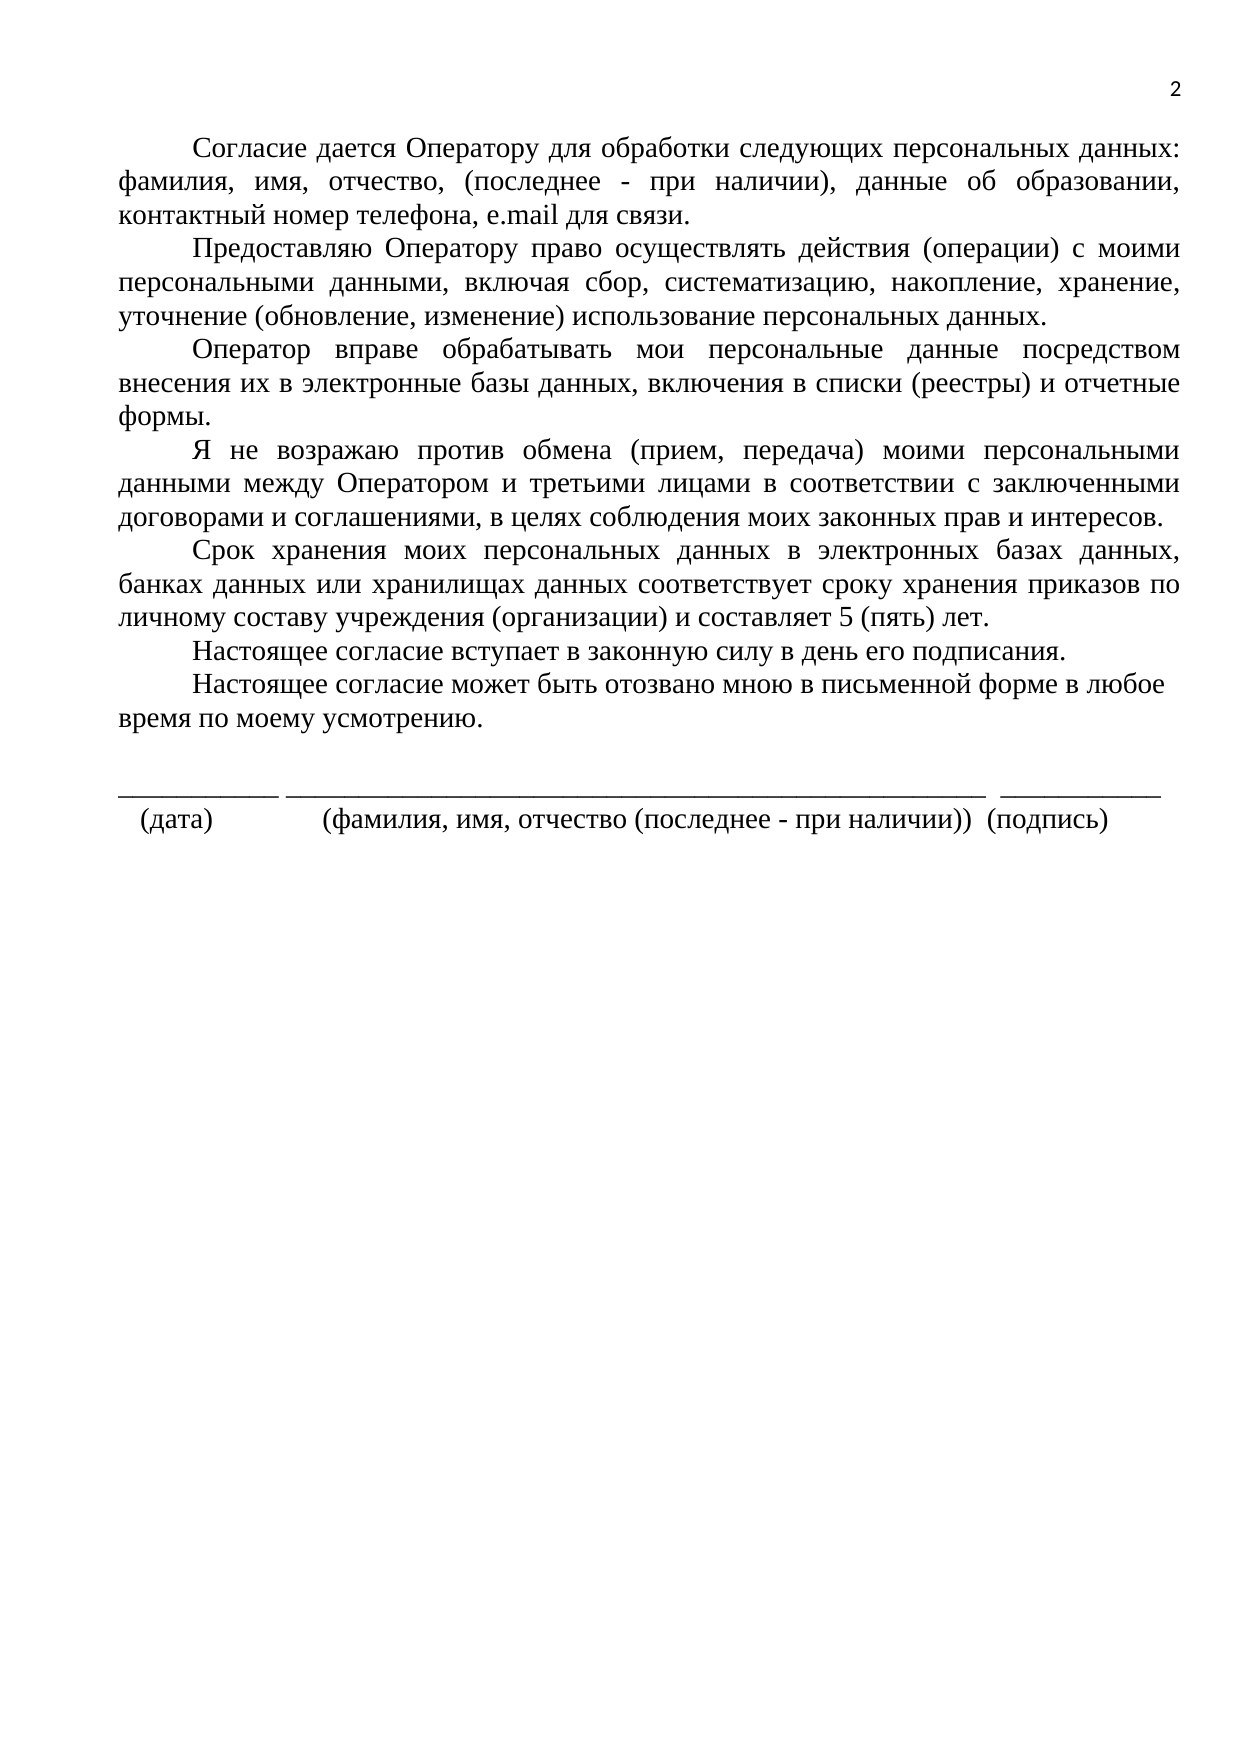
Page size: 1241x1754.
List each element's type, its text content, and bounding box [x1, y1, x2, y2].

text Согласие дается Оператору для обработки следующих персональных данных: фамилия, имя, отчество, (последнее - при наличии), данные об образовании, контактный номер телефона, e.mail для связи. [118, 130, 1181, 231]
text время по моему усмотрению. [118, 700, 1181, 734]
text (дата) (фамилия, имя, отчество (последнее - при наличии)) (подпись) [118, 801, 1181, 834]
text Оператор вправе обрабатывать мои персональные данные посредством внесения их в электронные базы данных, включения в списки (реестры) и отчетные формы. [118, 331, 1181, 432]
text Предоставляю Оператору право осуществлять действия (операции) с моими персональными данными, включая сбор, систематизацию, накопление, хранение, уточнение (обновление, изменение) использование персональных данных. [118, 231, 1181, 331]
text Я не возражаю против обмена (прием, передача) моими персональными данными между Оператором и третьими лицами в соответствии с заключенными договорами и соглашениями, в целях соблюдения моих законных прав и интересов. [118, 432, 1181, 532]
text ___________ ________________________________________________ ___________ [118, 767, 1181, 801]
text Настоящее согласие может быть отозвано мною в письменной форме в любое [118, 667, 1181, 700]
text Срок хранения моих персональных данных в электронных базах данных, банках данных или хранилищах данных соответствует сроку хранения приказов по личному составу учреждения (организации) и составляет 5 (пять) лет. [118, 532, 1181, 633]
text Настоящее согласие вступает в законную силу в день его подписания. [118, 633, 1181, 667]
